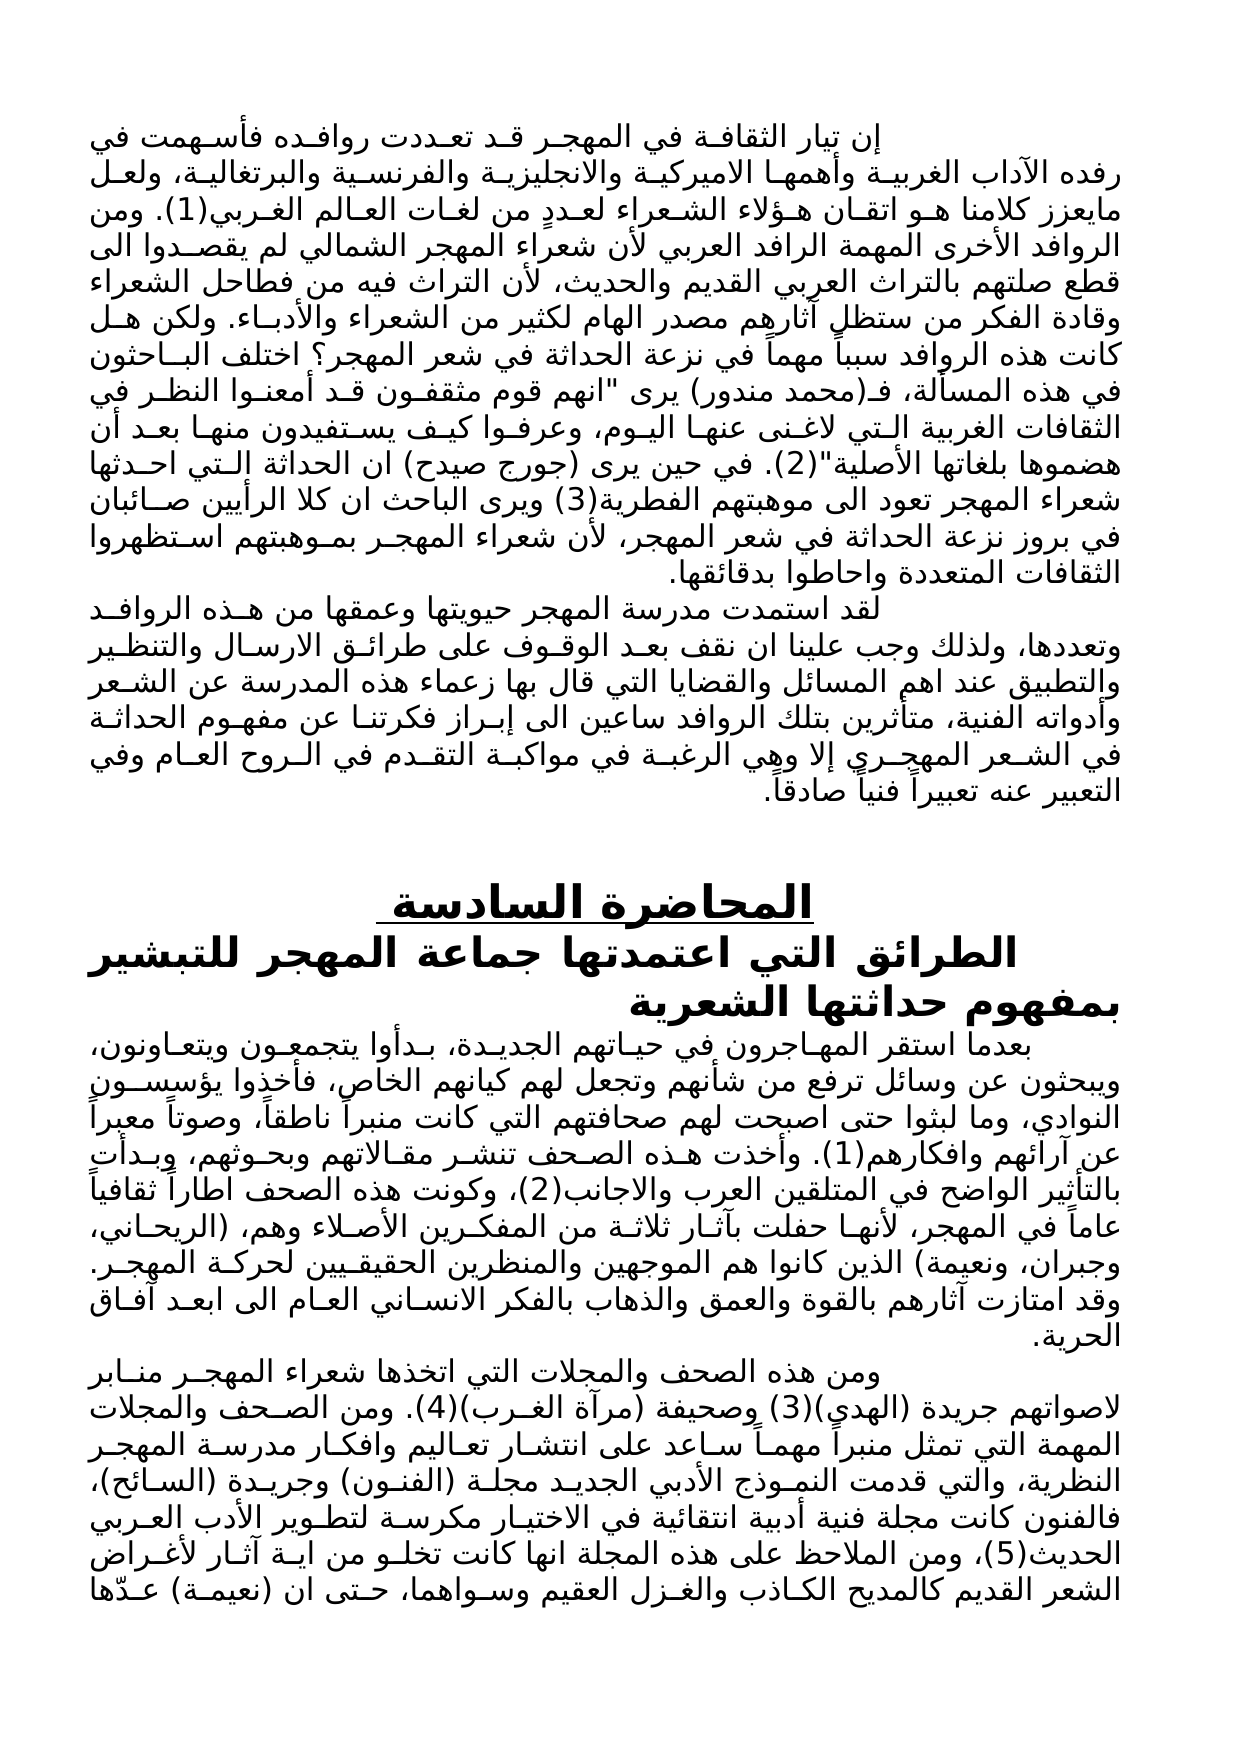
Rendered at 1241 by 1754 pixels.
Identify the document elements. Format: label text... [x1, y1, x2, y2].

text لقد استمدت مدرسة المهجر حيويتها وعمقها من هذه الروافد وتعددها، ولذلك وجب علينا ان نقف بعد الوقوف على طرائق الارسال والتنظير والتطبيق عند اهم المسائل والقضايا التي قال بها زعماء هذه المدرسة عن الشعر وأدواته الفنية، متأثرين بتلك الروافد ساعين الى إبراز فكرتنا عن مفهوم الحداثة في الشعر المهجري إلا وهي الرغبة في مواكبة التقدم في الروح العام وفي التعبير عنه تعبيراً فنياً صادقاً. [89, 591, 1122, 809]
text بعدما استقر المهاجرون في حياتهم الجديدة، بدأوا يتجمعون ويتعاونون، ويبحثون عن وسائل ترفع من شأنهم وتجعل لهم كيانهم الخاص، فأخذوا يؤسسون النوادي، وما لبثوا حتى اصبحت لهم صحافتهم التي كانت منبراً ناطقاً، وصوتاً معبراً عن آرائهم وافكارهم(1). وأخذت هذه الصحف تنشر مقالاتهم وبحوثهم، وبدأت بالتأثير الواضح في المتلقين العرب والاجانب(2)، وكونت هذه الصحف اطاراً ثقافياً عاماً في المهجر، لأنها حفلت بآثار ثلاثة من المفكرين الأصلاء وهم، (الريحاني، وجبران، ونعيمة) الذين كانوا هم الموجهين والمنظرين الحقيقيين لحركة المهجر. وقد امتازت آثارهم بالقوة والعمق والذهاب بالفكر الانساني العام الى ابعد آفاق الحرية. [89, 1026, 1122, 1353]
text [89, 1353, 1122, 1608]
text المحاضرة السادسة [89, 876, 1122, 929]
text الطرائق التي اعتمدتها جماعة المهجر للتبشير بمفهوم حداثتها الشعرية [89, 929, 1122, 1026]
text إن تيار الثقافة في المهجر قد تعددت روافده فأسهمت في رفده الآداب الغربية وأهمها الاميركية والانجليزية والفرنسية والبرتغالية، ولعل مايعزز كلامنا هو اتقان هؤلاء الشعراء لعددٍ من لغات العالم الغربي(1). ومن الروافد الأخرى المهمة الرافد العربي لأن شعراء المهجر الشمالي لم يقصدوا الى قطع صلتهم بالتراث العربي القديم والحديث، لأن التراث فيه من فطاحل الشعراء وقادة الفكر من ستظل آثارهم مصدر الهام لكثير من الشعراء والأدباء. ولكن هل كانت هذه الروافد سبباً مهماً في نزعة الحداثة في شعر المهجر؟ اختلف الباحثون في هذه المسألة، فـ(محمد مندور) يرى "انهم قوم مثقفون قد أمعنوا النظر في الثقافات الغربية التي لاغنى عنها اليوم، وعرفوا كيف يستفيدون منها بعد أن هضموها بلغاتها الأصلية"(2). في حين يرى (جورج صيدح) ان الحداثة التي احدثها شعراء المهجر تعود الى موهبتهم الفطرية(3) ويرى الباحث ان كلا الرأيين صائبان في بروز نزعة الحداثة في شعر المهجر، لأن شعراء المهجر بموهبتهم استظهروا الثقافات المتعددة واحاطوا بدقائقها. [89, 118, 1122, 591]
